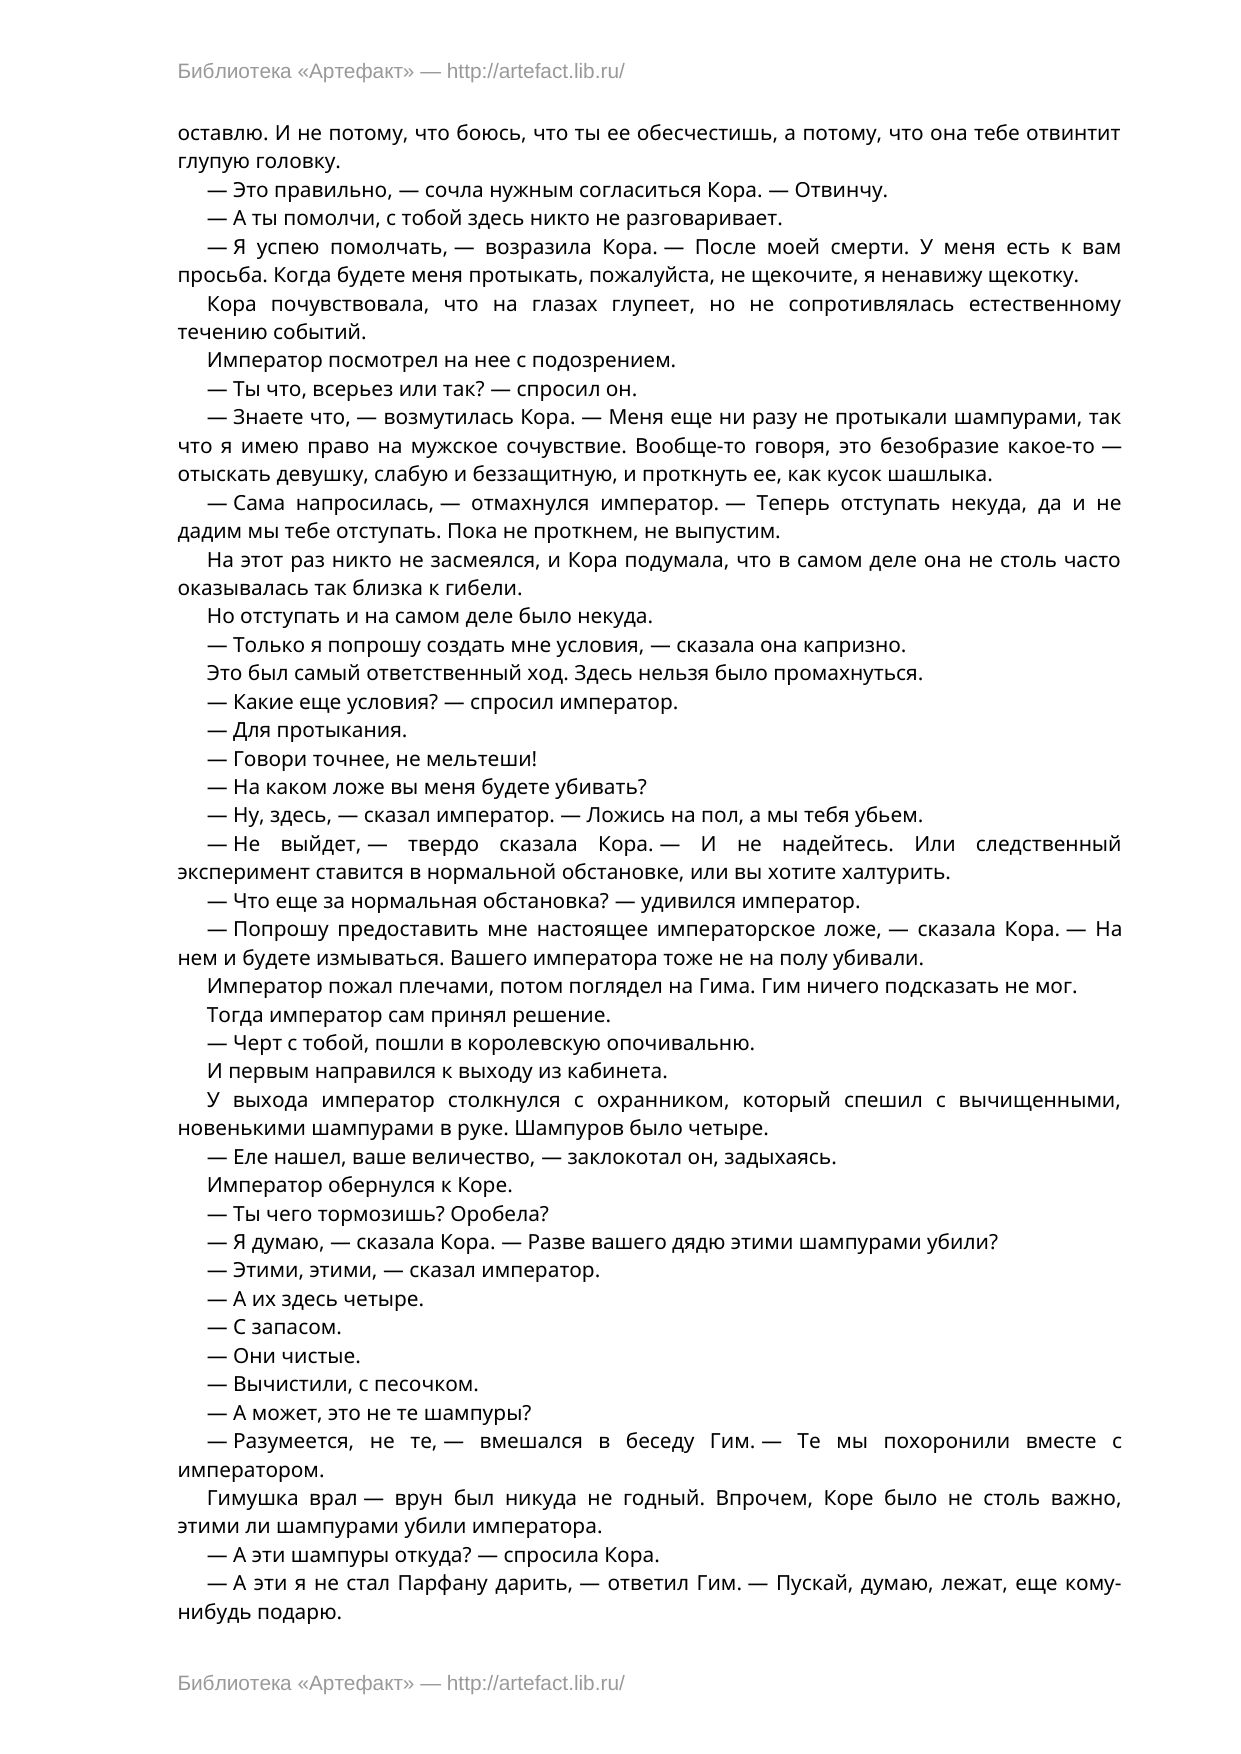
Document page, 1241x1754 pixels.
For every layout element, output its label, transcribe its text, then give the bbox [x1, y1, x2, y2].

text — Попрошу предоставить мне настоящее императорское ложе, — сказала Кора. — На нем и будете измываться. Вашего императора тоже не на полу убивали. [177, 914, 1122, 971]
text — А эти я не стал Парфану дарить, — ответил Гим. — Пускай, думаю, лежат, еще кому-нибудь подарю. [177, 1568, 1122, 1625]
text — А эти шампуры откуда? — спросила Кора. [177, 1540, 1122, 1568]
text — А ты помолчи, с тобой здесь никто не разговаривает. [177, 203, 1122, 232]
text Гимушка врал — врун был никуда не годный. Впрочем, Коре было не столь важно, этими ли шампурами убили императора. [177, 1483, 1122, 1540]
text — Это правильно, — сочла нужным согласиться Кора. — Отвинчу. [177, 175, 1122, 203]
text — На каком ложе вы меня будете убивать? [177, 772, 1122, 801]
text Кора почувствовала, что на глазах глупеет, но не сопротивлялась естественному течению событий. [177, 289, 1122, 346]
text — Для протыкания. [177, 715, 1122, 744]
text — Они чистые. [177, 1341, 1122, 1369]
text — Вычистили, с песочком. [177, 1369, 1122, 1398]
text — Говори точнее, не мельтеши! [177, 744, 1122, 772]
text Император посмотрел на нее с подозрением. [177, 346, 1122, 374]
text — Какие еще условия? — спросил император. [177, 687, 1122, 715]
text — Сама напросилась, — отмахнулся император. — Теперь отступать некуда, да и не дадим мы тебе отступать. Пока не проткнем, не выпустим. [177, 488, 1122, 545]
text — Что еще за нормальная обстановка? — удивился император. [177, 886, 1122, 914]
text — Не выйдет, — твердо сказала Кора. — И не надейтесь. Или следственный эксперимент ставится в нормальной обстановке, или вы хотите халтурить. [177, 829, 1122, 886]
text — Знаете что, — возмутилась Кора. — Меня еще ни разу не протыкали шампурами, так что я имею право на мужское сочувствие. Вообще-то говоря, это безобразие какое-то — отыскать девушку, слабую и беззащитную, и проткнуть ее, как кусок шашлыка. [177, 402, 1122, 488]
text — Ты чего тормозишь? Оробела? [177, 1199, 1122, 1227]
text — Я думаю, — сказала Кора. — Разве вашего дядю этими шампурами убили? [177, 1227, 1122, 1256]
text Это был самый ответственный ход. Здесь нельзя было промахнуться. [177, 658, 1122, 687]
text — Черт с тобой, пошли в королевскую опочивальню. [177, 1028, 1122, 1057]
text — А может, это не те шампуры? [177, 1398, 1122, 1426]
text — Я успею помолчать, — возразила Кора. — После моей смерти. У меня есть к вам просьба. Когда будете меня протыкать, пожалуйста, не щекочите, я ненавижу щекотку. [177, 232, 1122, 289]
text — Этими, этими, — сказал император. [177, 1256, 1122, 1284]
text Но отступать и на самом деле было некуда. [177, 602, 1122, 630]
text Тогда император сам принял решение. [177, 1000, 1122, 1028]
text Император пожал плечами, потом поглядел на Гима. Гим ничего подсказать не мог. [177, 971, 1122, 1000]
text На этот раз никто не засмеялся, и Кора подумала, что в самом деле она не столь часто оказывалась так близка к гибели. [177, 545, 1122, 602]
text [177, 118, 1122, 175]
text — Только я попрошу создать мне условия, — сказала она капризно. [177, 630, 1122, 658]
text — Ну, здесь, — сказал император. — Ложись на пол, а мы тебя убьем. [177, 801, 1122, 829]
text У выхода император столкнулся с охранником, который спешил с вычищенными, новенькими шампурами в руке. Шампуров было четыре. [177, 1085, 1122, 1142]
text — Разумеется, не те, — вмешался в беседу Гим. — Те мы похоронили вместе с императором. [177, 1426, 1122, 1483]
text И первым направился к выходу из кабинета. [177, 1057, 1122, 1085]
text — А их здесь четыре. [177, 1284, 1122, 1312]
text — Еле нашел, ваше величество, — заклокотал он, задыхаясь. [177, 1142, 1122, 1170]
text — Ты что, всерьез или так? — спросил он. [177, 374, 1122, 402]
text — С запасом. [177, 1312, 1122, 1341]
text Император обернулся к Коре. [177, 1170, 1122, 1199]
